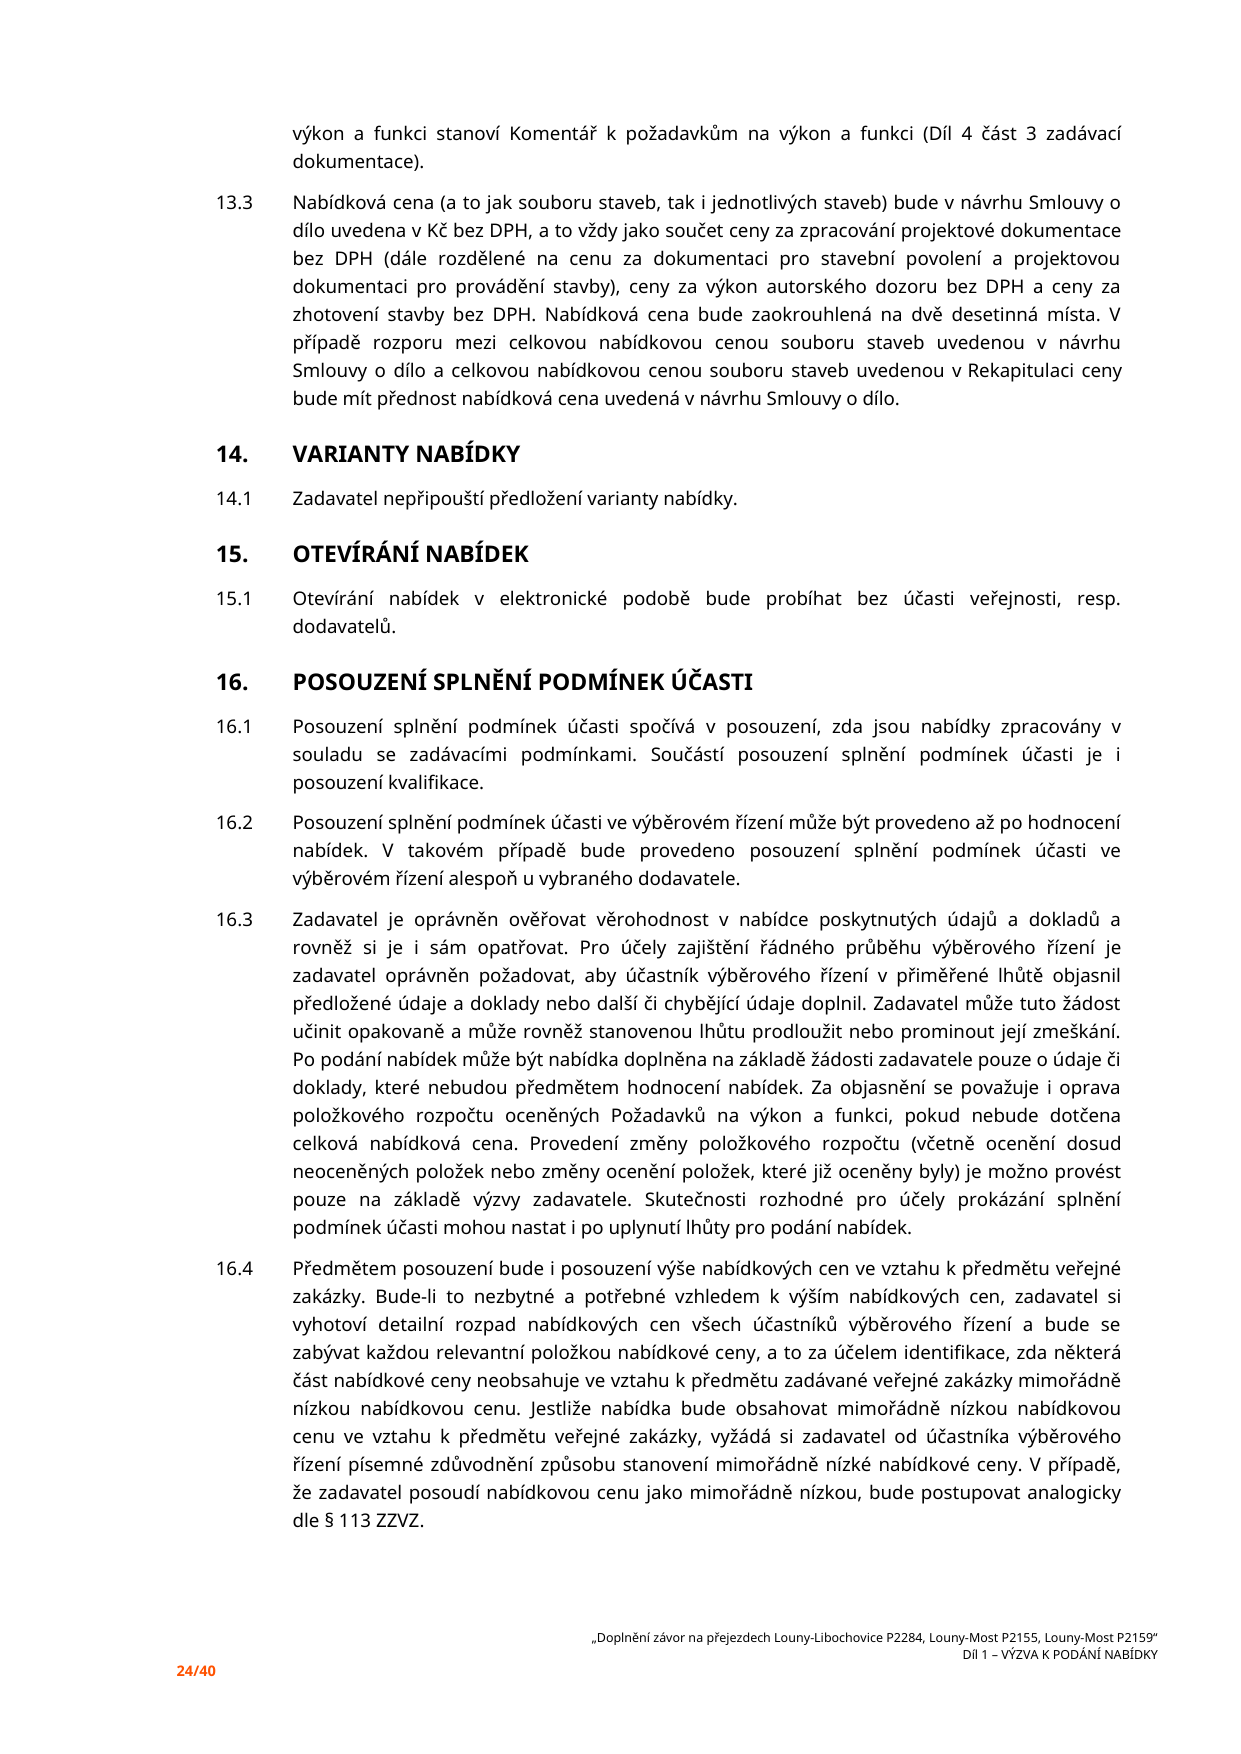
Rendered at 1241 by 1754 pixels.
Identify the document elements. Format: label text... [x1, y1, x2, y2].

text Posouzení splnění podmínek účasti spočívá v posouzení, zda jsou nabídky zpracovány v souladu se zadávacími podmínkami. Součástí posouzení splnění podmínek účasti je i posouzení kvalifikace. [216, 713, 1122, 794]
text Otevírání nabídek v elektronické podobě bude probíhat bez účasti veřejnosti, resp. dodavatelů. [216, 585, 1122, 639]
text VARIANTY NABÍDKY [216, 438, 1122, 469]
text Nabídková cena (a to jak souboru staveb, tak i jednotlivých staveb) bude v návrhu Smlouvy o dílo uvedena v Kč bez DPH, a to vždy jako součet ceny za zpracování projektové dokumentace bez DPH (dále rozdělené na cenu za dokumentaci pro stavební povolení a projektovou dokumentaci pro provádění stavby), ceny za výkon autorského dozoru bez DPH a ceny za zhotovení stavby bez DPH. Nabídková cena bude zaokrouhlená na dvě desetinná místa. V případě rozporu mezi celkovou nabídkovou cenou souboru staveb uvedenou v návrhu Smlouvy o dílo a celkovou nabídkovou cenou souboru staveb uvedenou v Rekapitulaci ceny bude mít přednost nabídková cena uvedená v návrhu Smlouvy o dílo. [216, 189, 1122, 411]
text POSOUZENÍ SPLNĚNÍ PODMÍNEK ÚČASTI [216, 666, 1122, 697]
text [216, 121, 1122, 174]
text OTEVÍRÁNÍ NABÍDEK [216, 538, 1122, 569]
text Zadavatel je oprávněn ověřovat věrohodnost v nabídce poskytnutých údajů a dokladů a rovněž si je i sám opatřovat. Pro účely zajištění řádného průběhu výběrového řízení je zadavatel oprávněn požadovat, aby účastník výběrového řízení v přiměřené lhůtě objasnil předložené údaje a doklady nebo další či chybějící údaje doplnil. Zadavatel může tuto žádost učinit opakovaně a může rovněž stanovenou lhůtu prodloužit nebo prominout její zmeškání. Po podání nabídek může být nabídka doplněna na základě žádosti zadavatele pouze o údaje či doklady, které nebudou předmětem hodnocení nabídek. Za objasnění se považuje i oprava položkového rozpočtu oceněných Požadavků na výkon a funkci, pokud nebude dotčena celková nabídková cena. Provedení změny položkového rozpočtu (včetně ocenění dosud neoceněných položek nebo změny ocenění položek, které již oceněny byly) je možno provést pouze na základě výzvy zadavatele. Skutečnosti rozhodné pro účely prokázání splnění podmínek účasti mohou nastat i po uplynutí lhůty pro podání nabídek. [216, 906, 1122, 1240]
text Posouzení splnění podmínek účasti ve výběrovém řízení může být provedeno až po hodnocení nabídek. V takovém případě bude provedeno posouzení splnění podmínek účasti ve výběrovém řízení alespoň u vybraného dodavatele. [216, 809, 1122, 891]
text Předmětem posouzení bude i posouzení výše nabídkových cen ve vztahu k předmětu veřejné zakázky. Bude-li to nezbytné a potřebné vzhledem k výším nabídkových cen, zadavatel si vyhotoví detailní rozpad nabídkových cen všech účastníků výběrového řízení a bude se zabývat každou relevantní položkou nabídkové ceny, a to za účelem identifikace, zda některá část nabídkové ceny neobsahuje ve vztahu k předmětu zadávané veřejné zakázky mimořádně nízkou nabídkovou cenu. Jestliže nabídka bude obsahovat mimořádně nízkou nabídkovou cenu ve vztahu k předmětu veřejné zakázky, vyžádá si zadavatel od účastníka výběrového řízení písemné zdůvodnění způsobu stanovení mimořádně nízké nabídkové ceny. V případě, že zadavatel posoudí nabídkovou cenu jako mimořádně nízkou, bude postupovat analogicky dle § 113 ZZVZ. [216, 1255, 1122, 1533]
text Zadavatel nepřipouští předložení varianty nabídky. [216, 485, 1122, 511]
